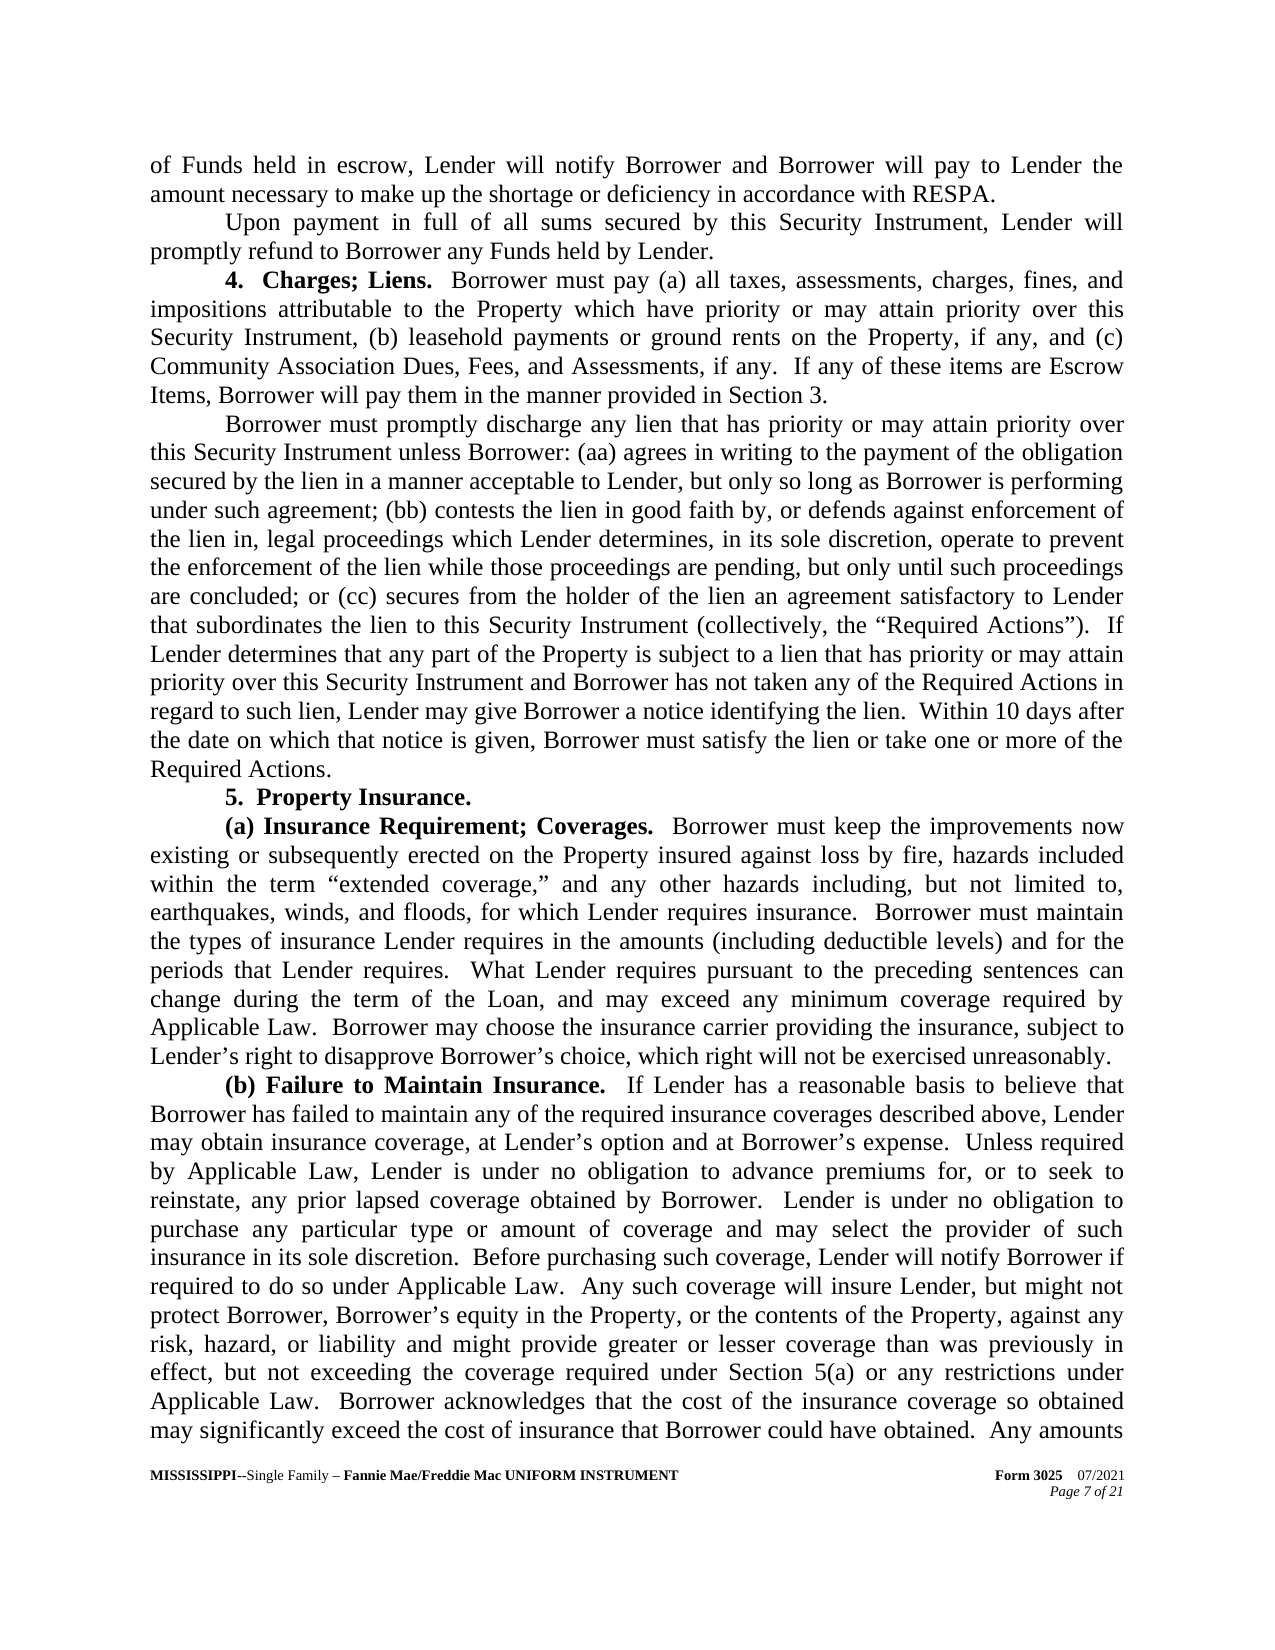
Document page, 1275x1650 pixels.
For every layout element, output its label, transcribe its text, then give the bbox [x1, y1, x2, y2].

list Borrower must promptly discharge any lien that has priority or may attain priority over this Security Instrument unless Borrower: (aa) agrees in writing to the payment of the obligation secured by the lien in a manner acceptable to Lender, but only so long as Borrower is performing under such agreement; (bb) contests the lien in good faith by, or defends against enforcement of the lien in, legal proceedings which Lender determines, in its sole discretion, operate to prevent the enforcement of the lien while those proceedings are pending, but only until such proceedings are concluded; or (cc) secures from the holder of the lien an agreement satisfactory to Lender that subordinates the lien to this Security Instrument (collectively, the “Required Actions”). If Lender determines that any part of the Property is subject to a lien that has priority or may attain priority over this Security Instrument and Borrower has not taken any of the Required Actions in regard to such lien, Lender may give Borrower a notice identifying the lien. Within 10 days after the date on which that notice is given, Borrower must satisfy the lien or take one or more of the Required Actions. [150, 409, 1125, 782]
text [150, 150, 1125, 207]
list 4. Charges; Liens. Borrower must pay (a) all taxes, assessments, charges, fines, and impositions attributable to the Property which have priority or may attain priority over this Security Instrument, (b) leasehold payments or ground rents on the Property, if any, and (c) Community Association Dues, Fees, and Assessments, if any. If any of these items are Escrow Items, Borrower will pay them in the manner provided in Section 3. [150, 265, 1125, 409]
list 5. Property Insurance. [150, 782, 1125, 811]
text Upon payment in full of all sums secured by this Security Instrument, Lender will promptly refund to Borrower any Funds held by Lender. [150, 207, 1125, 265]
list (a) Insurance Requirement; Coverages. Borrower must keep the improvements now existing or subsequently erected on the Property insured against loss by fire, hazards included within the term “extended coverage,” and any other hazards including, but not limited to, earthquakes, winds, and floods, for which Lender requires insurance. Borrower must maintain the types of insurance Lender requires in the amounts (including deductible levels) and for the periods that Lender requires. What Lender requires pursuant to the preceding sentences can change during the term of the Loan, and may exceed any minimum coverage required by Applicable Law. Borrower may choose the insurance carrier providing the insurance, subject to Lender’s right to disapprove Borrower’s choice, which right will not be exercised unreasonably. [150, 811, 1125, 1070]
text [150, 1070, 1125, 1444]
